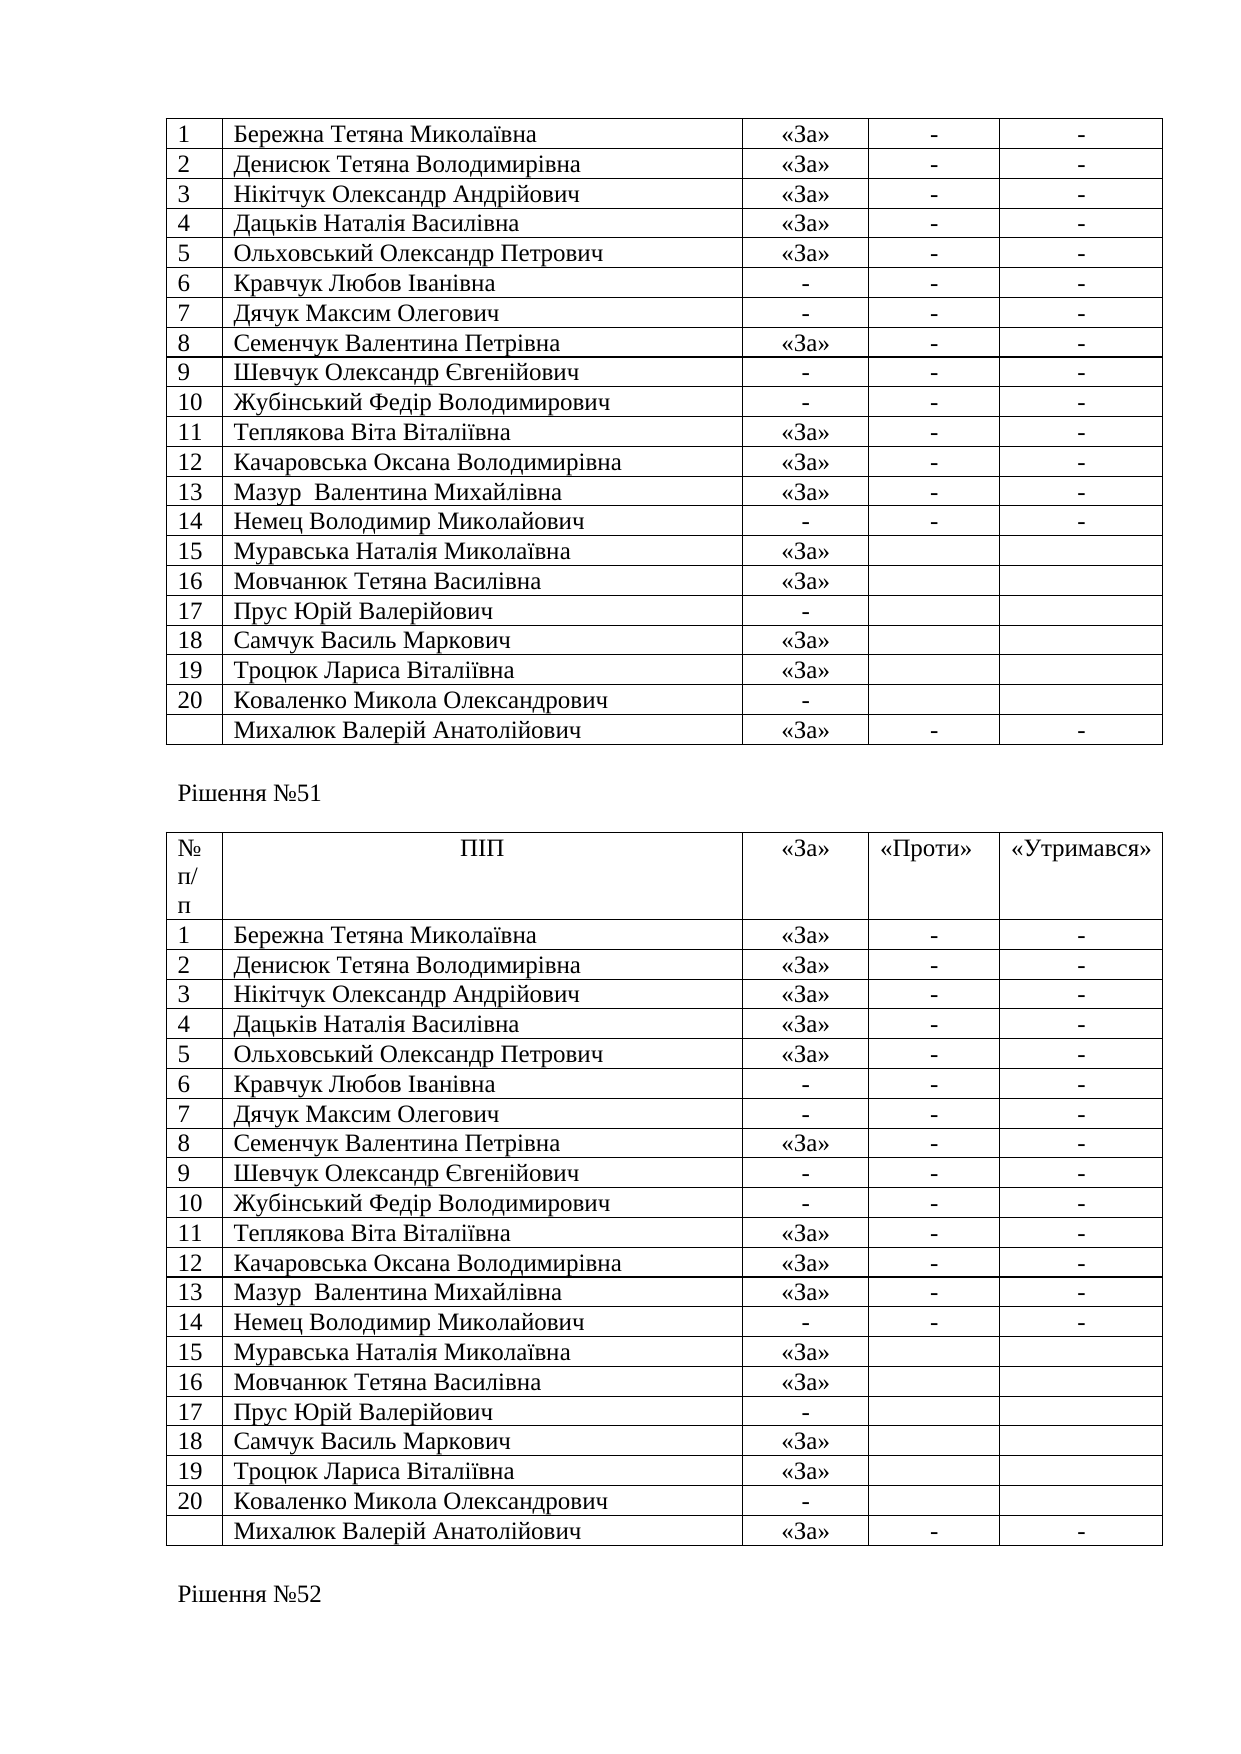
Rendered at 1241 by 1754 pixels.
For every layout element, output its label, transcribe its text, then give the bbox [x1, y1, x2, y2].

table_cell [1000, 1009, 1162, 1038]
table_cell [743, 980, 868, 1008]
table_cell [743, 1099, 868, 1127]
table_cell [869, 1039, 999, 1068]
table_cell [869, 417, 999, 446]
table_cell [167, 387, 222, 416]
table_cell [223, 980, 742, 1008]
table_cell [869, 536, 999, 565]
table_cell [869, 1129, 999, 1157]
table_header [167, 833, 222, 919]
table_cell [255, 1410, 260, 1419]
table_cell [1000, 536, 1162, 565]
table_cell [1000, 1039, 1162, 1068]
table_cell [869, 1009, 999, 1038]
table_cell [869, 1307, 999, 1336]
text Рішення №51 [177, 778, 1152, 807]
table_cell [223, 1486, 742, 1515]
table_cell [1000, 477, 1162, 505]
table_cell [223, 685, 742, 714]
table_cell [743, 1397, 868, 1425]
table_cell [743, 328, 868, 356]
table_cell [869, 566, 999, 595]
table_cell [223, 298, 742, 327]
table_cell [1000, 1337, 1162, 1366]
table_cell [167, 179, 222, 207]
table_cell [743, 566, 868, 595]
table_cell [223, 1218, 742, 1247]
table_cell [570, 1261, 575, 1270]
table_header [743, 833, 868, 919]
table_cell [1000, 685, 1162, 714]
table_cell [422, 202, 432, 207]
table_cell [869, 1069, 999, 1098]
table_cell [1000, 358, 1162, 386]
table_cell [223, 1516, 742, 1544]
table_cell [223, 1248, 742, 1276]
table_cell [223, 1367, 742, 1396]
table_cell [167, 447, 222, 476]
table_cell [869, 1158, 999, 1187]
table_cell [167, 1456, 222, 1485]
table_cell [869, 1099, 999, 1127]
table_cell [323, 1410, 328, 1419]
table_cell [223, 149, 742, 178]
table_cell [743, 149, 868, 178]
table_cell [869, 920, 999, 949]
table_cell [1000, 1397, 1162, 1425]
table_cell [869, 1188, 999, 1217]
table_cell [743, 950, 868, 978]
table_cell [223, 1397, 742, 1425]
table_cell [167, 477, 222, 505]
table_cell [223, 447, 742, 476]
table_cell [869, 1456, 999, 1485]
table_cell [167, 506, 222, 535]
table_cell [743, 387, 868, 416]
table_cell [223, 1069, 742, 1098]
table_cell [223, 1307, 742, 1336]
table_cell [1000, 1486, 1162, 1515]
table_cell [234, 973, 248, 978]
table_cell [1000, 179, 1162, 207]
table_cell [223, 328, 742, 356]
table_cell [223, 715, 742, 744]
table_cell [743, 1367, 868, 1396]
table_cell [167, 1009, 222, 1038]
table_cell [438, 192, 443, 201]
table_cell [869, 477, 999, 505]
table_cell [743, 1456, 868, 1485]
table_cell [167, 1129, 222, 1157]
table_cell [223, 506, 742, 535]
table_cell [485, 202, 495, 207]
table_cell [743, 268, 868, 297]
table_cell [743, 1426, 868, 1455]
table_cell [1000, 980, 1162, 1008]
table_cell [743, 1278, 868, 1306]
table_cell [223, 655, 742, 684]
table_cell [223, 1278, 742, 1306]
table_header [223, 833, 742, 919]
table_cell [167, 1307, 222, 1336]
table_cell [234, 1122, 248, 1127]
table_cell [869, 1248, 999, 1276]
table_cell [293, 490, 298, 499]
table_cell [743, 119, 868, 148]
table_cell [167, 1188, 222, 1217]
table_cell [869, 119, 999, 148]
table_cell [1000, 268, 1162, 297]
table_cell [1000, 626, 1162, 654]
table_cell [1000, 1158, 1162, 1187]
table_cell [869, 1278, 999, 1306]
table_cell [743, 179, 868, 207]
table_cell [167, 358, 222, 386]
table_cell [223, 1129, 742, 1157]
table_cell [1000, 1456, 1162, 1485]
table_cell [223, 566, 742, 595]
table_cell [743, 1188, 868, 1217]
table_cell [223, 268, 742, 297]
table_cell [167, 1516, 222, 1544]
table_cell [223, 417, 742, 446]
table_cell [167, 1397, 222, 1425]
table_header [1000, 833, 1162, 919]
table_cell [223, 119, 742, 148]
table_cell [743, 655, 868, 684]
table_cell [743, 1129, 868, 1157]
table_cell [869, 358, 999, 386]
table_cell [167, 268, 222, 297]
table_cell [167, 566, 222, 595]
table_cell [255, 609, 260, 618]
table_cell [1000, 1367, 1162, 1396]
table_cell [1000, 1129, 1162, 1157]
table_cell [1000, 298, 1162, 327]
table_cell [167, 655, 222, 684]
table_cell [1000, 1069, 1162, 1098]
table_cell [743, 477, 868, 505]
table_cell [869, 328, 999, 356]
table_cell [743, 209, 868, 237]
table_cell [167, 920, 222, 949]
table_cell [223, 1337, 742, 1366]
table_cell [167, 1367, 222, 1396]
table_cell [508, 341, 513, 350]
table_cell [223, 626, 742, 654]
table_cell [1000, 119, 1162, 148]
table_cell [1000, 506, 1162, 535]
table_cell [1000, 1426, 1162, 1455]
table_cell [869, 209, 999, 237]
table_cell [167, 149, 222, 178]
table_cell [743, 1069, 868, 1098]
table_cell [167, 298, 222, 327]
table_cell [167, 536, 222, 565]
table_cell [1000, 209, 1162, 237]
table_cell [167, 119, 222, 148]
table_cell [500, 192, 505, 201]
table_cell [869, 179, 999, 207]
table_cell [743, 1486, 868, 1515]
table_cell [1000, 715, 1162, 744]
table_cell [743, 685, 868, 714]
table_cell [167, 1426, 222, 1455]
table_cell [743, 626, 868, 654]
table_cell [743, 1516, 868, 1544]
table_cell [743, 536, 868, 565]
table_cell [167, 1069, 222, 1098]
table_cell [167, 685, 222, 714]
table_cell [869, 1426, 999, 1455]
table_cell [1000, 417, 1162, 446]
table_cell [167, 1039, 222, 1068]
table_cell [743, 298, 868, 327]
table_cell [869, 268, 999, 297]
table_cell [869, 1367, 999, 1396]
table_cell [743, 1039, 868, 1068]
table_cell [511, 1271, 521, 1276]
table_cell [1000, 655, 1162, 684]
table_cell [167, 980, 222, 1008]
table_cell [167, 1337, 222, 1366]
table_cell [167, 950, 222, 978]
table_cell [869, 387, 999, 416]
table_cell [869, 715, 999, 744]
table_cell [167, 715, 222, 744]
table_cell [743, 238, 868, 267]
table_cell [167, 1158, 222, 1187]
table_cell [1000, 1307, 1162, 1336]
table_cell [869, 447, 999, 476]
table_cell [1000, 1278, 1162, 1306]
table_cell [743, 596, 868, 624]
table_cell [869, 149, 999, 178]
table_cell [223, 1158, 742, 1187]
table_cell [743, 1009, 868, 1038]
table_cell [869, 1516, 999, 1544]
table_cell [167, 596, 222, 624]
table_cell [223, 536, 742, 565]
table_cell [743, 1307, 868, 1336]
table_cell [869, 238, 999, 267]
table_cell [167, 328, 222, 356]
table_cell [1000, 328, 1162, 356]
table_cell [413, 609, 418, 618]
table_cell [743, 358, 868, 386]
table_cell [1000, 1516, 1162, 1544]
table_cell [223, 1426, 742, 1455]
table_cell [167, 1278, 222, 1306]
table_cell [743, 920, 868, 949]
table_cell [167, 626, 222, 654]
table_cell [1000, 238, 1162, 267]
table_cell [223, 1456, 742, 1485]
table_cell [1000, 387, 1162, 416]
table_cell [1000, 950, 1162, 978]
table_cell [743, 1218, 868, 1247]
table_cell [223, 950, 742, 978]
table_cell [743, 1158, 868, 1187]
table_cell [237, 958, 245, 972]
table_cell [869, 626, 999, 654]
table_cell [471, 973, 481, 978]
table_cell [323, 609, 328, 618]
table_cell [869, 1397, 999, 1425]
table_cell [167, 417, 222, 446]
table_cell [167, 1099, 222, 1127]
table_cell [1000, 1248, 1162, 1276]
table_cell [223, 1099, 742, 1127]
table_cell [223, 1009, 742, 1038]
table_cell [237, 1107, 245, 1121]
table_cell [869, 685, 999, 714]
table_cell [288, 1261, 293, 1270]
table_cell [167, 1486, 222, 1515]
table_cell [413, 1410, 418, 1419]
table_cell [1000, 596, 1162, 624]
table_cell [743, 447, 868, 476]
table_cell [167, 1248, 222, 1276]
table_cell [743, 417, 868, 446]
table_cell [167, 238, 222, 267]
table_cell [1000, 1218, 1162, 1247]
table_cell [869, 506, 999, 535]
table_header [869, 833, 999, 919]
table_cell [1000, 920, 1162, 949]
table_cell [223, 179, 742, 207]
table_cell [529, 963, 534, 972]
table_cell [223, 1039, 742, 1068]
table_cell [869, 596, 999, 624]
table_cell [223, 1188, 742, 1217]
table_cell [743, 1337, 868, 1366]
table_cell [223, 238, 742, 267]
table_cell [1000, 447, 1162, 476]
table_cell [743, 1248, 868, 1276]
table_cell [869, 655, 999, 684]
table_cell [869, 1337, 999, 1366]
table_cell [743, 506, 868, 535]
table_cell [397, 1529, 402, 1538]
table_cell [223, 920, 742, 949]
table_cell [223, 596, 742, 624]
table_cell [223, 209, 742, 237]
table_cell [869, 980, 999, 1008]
text Рішення №52 [177, 1579, 1152, 1607]
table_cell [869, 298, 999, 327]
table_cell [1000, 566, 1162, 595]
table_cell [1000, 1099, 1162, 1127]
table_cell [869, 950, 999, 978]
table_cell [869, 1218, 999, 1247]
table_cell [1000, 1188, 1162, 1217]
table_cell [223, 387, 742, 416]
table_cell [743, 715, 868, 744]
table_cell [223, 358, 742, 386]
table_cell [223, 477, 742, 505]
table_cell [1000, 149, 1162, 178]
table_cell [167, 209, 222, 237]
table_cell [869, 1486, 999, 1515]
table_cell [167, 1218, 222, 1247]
